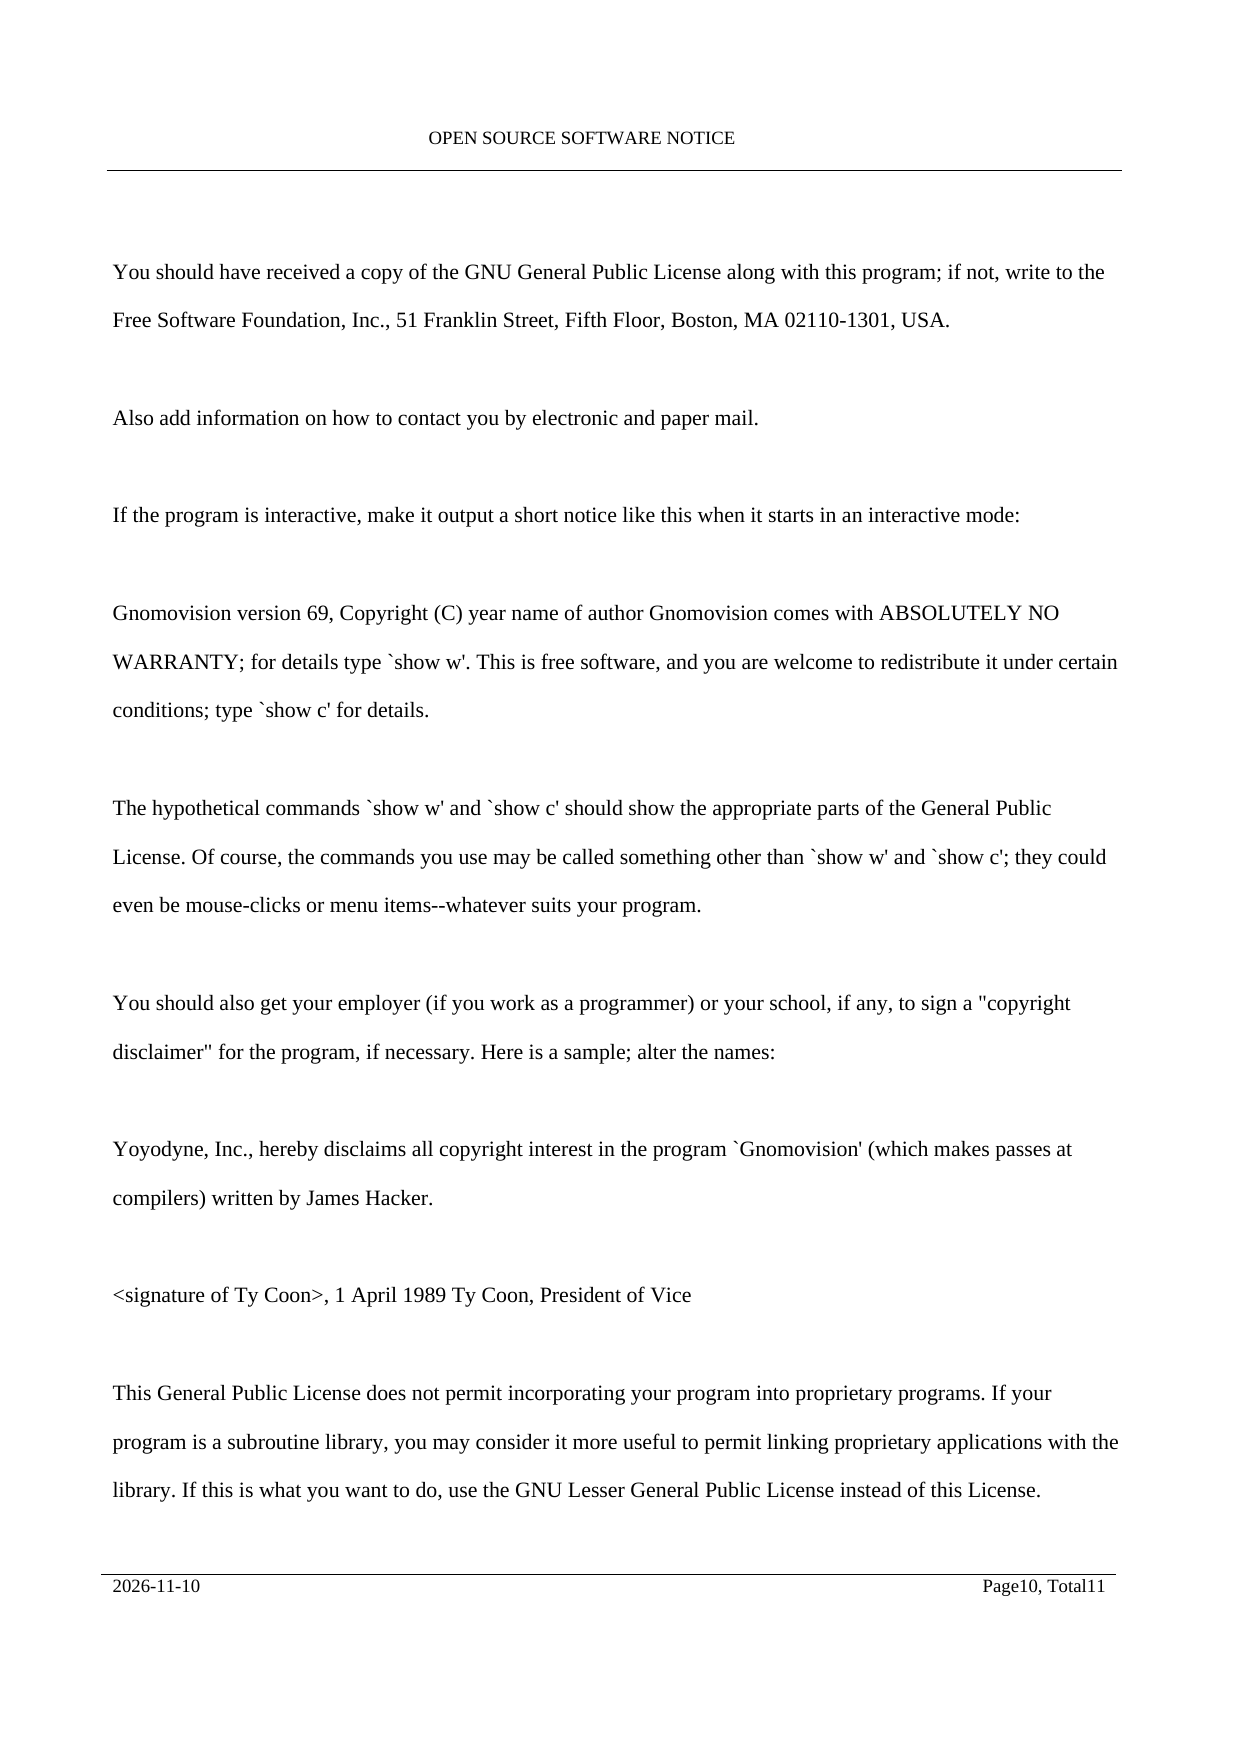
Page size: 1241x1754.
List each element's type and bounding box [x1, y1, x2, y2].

text [112, 206, 1128, 1506]
